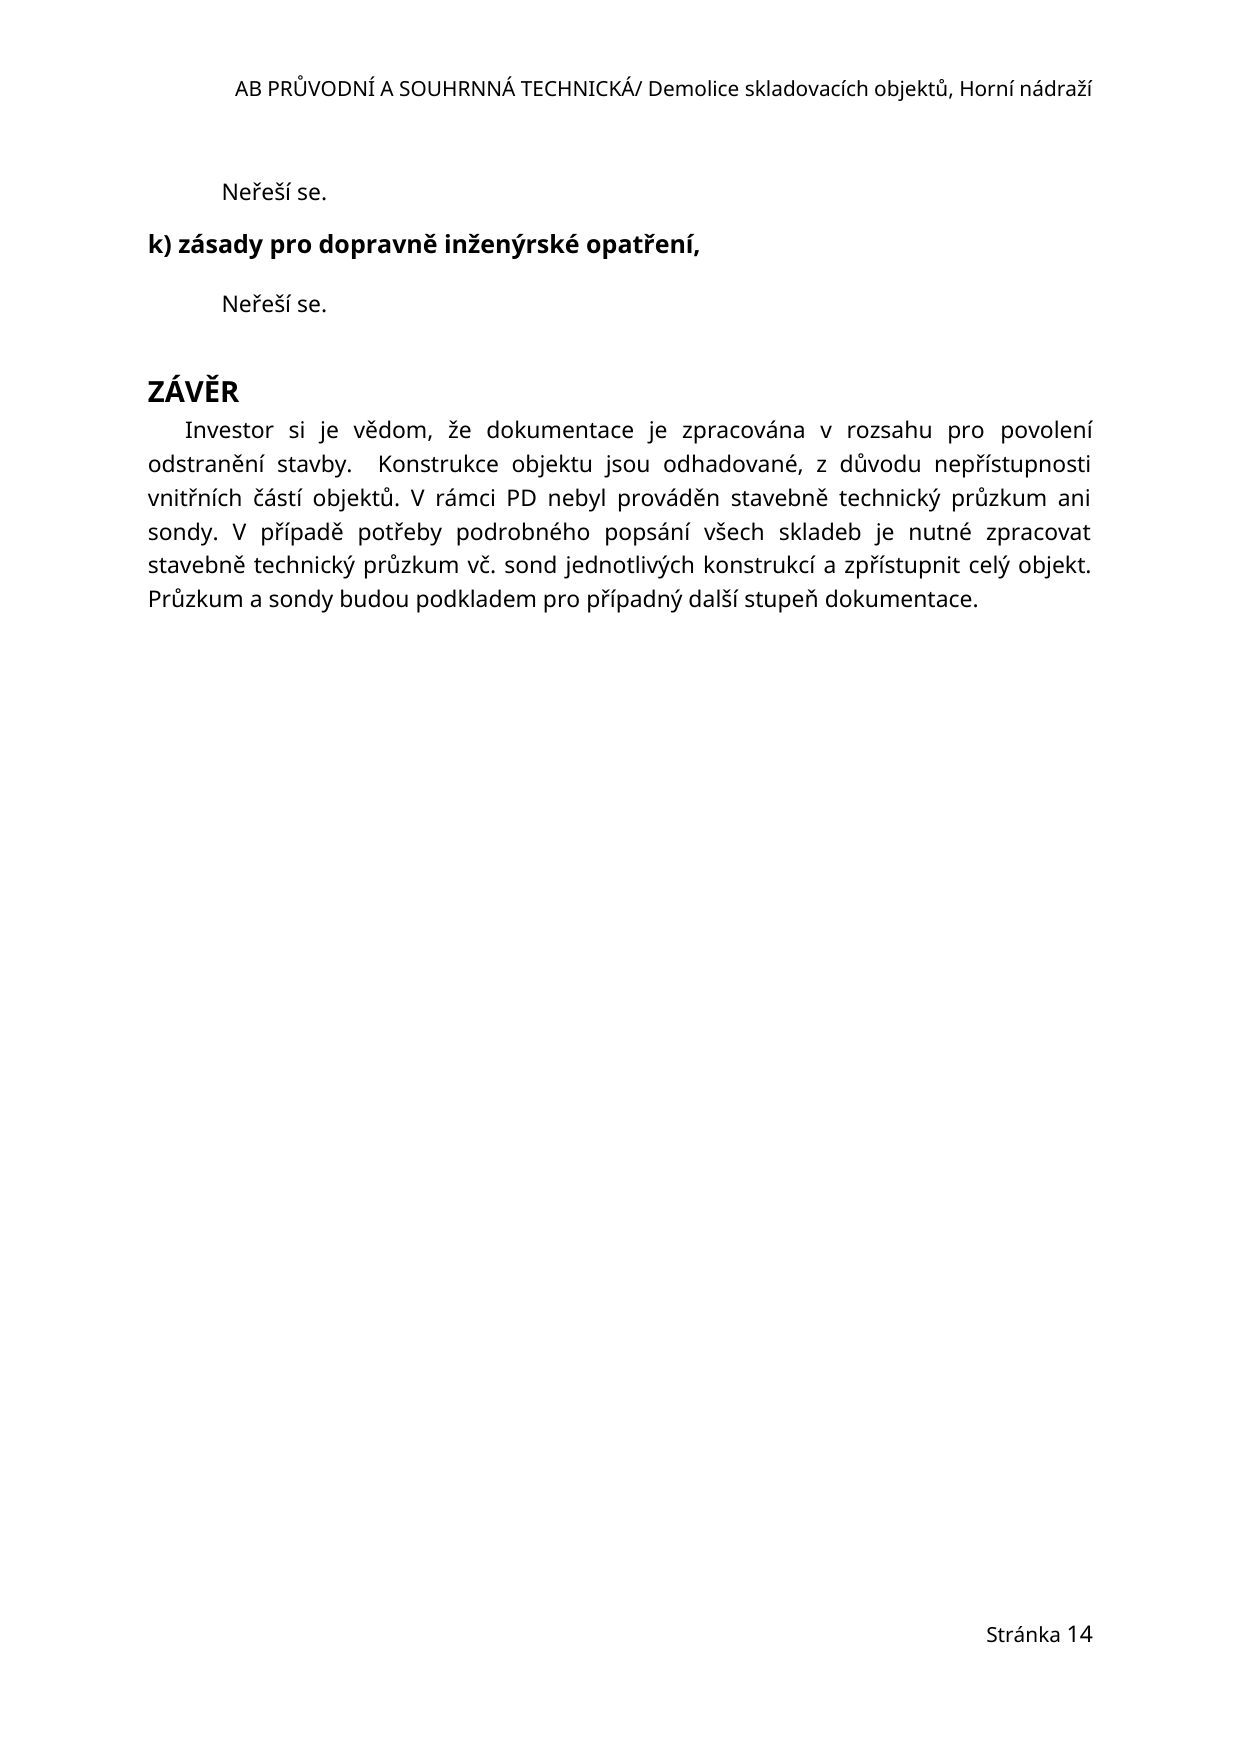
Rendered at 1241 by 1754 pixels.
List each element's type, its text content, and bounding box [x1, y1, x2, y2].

subtitle ZÁVĚR [148, 372, 1093, 411]
text Neřeší se. [148, 288, 1093, 319]
text k) zásady pro dopravně inženýrské opatření, [148, 227, 1093, 261]
text Neřeší se. [148, 176, 1093, 208]
text Investor si je vědom, že dokumentace je zpracována v rozsahu pro povolení odstranění stavby. Konstrukce objektu jsou odhadované, z důvodu nepřístupnosti vnitřních částí objektů. V rámci PD nebyl prováděn stavebně technický průzkum ani sondy. V případě potřeby podrobného popsání všech skladeb je nutné zpracovat stavebně technický průzkum vč. sond jednotlivých konstrukcí a zpřístupnit celý objekt. Průzkum a sondy budou podkladem pro případný další stupeň dokumentace. [148, 414, 1093, 614]
